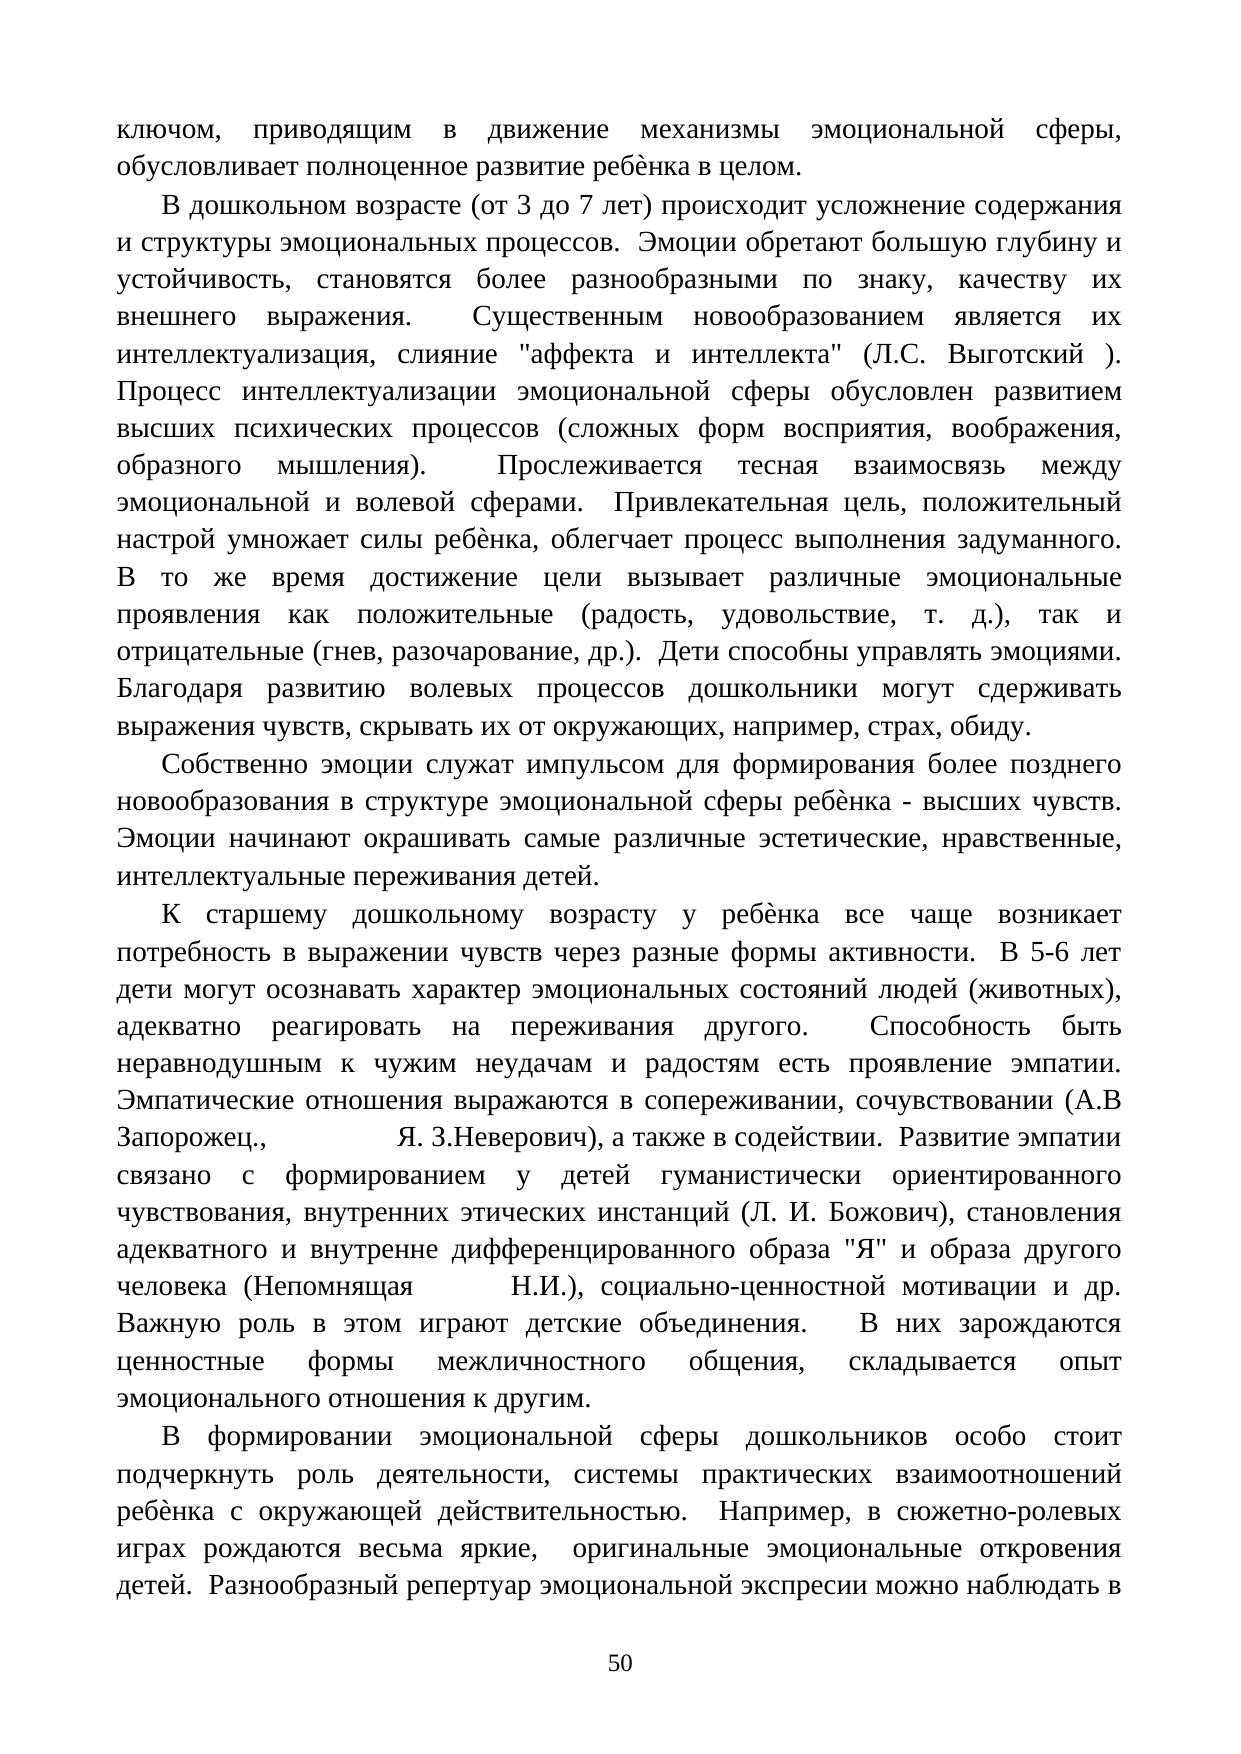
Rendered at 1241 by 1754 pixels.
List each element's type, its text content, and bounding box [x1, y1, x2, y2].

text Собственно эмоции служат импульсом для формирования более позднего новообразования в структуре эмоциональной сферы ребѐнка - высших чувств. Эмоции начинают окрашивать самые различные эстетические, нравственные, интеллектуальные переживания детей. [116, 746, 1123, 891]
text К старшему дошкольному возрасту у ребѐнка все чаще возникает потребность в выражении чувств через разные формы активности. В 5-6 лет дети могут осознавать характер эмоциональных состояний людей (животных), адекватно реагировать на переживания другого. Способность быть неравнодушным к чужим неудачам и радостям есть проявление эмпатии. Эмпатические отношения выражаются в сопереживании, сочувствовании (А.В Запорожец., Я. З.Неверович), а также в содействии. Развитие эмпатии связано с формированием у детей гуманистически ориентированного чувствования, внутренних этических инстанций (Л. И. Божович), становления адекватного и внутренне дифференцированного образа "Я" и образа другого человека (Непомнящая Н.И.), социально-ценностной мотивации и др. Важную роль в этом играют детские объединения. В них зарождаются ценностные формы межличностного общения, складывается опыт эмоционального отношения к другим. [116, 896, 1123, 1413]
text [116, 1418, 1123, 1601]
text В дошкольном возрасте (от 3 до 7 лет) происходит усложнение содержания и структуры эмоциональных процессов. Эмоции обретают большую глубину и устойчивость, становятся более разнообразными по знаку, качеству их внешнего выражения. Существенным новообразованием является их интеллектуализация, слияние "аффекта и интеллекта" (Л.С. Выготский ). Процесс интеллектуализации эмоциональной сферы обусловлен развитием высших психических процессов (сложных форм восприятия, воображения, образного мышления). Прослеживается тесная взаимосвязь между эмоциональной и волевой сферами. Привлекательная цель, положительный настрой умножает силы ребѐнка, облегчает процесс выполнения задуманного. В то же время достижение цели вызывает различные эмоциональные проявления как положительные (радость, удовольствие, т. д.), так и отрицательные (гнев, разочарование, др.). Дети способны управлять эмоциями. Благодаря развитию волевых процессов дошкольники могут сдерживать выражения чувств, скрывать их от окружающих, например, страх, обиду. [116, 187, 1123, 741]
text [116, 111, 1123, 182]
